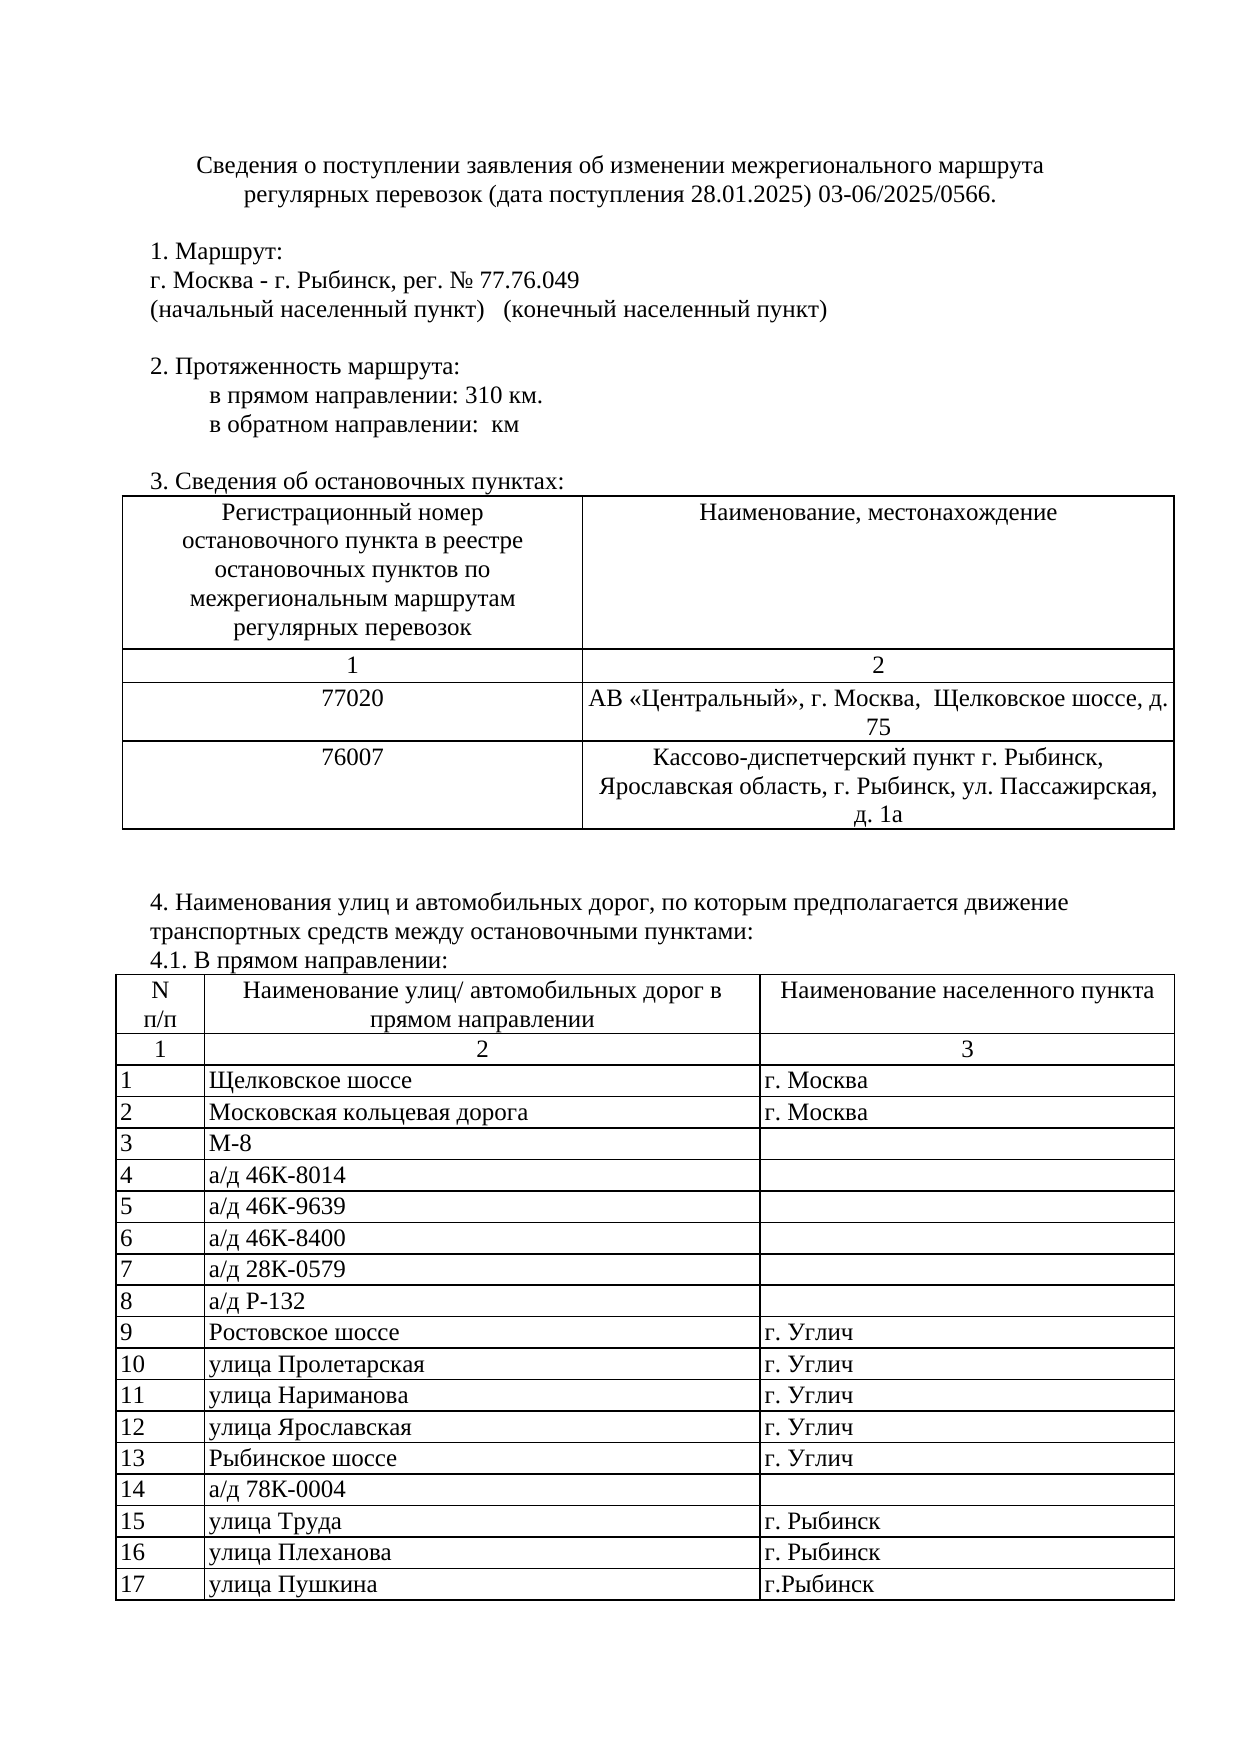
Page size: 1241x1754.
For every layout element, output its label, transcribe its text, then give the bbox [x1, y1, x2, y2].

table_cell Ростовское шоссе [205, 1317, 759, 1347]
text 1. Маршрут: [150, 236, 1090, 265]
table_cell 13 [117, 1443, 204, 1473]
table_cell а/д 78К-0004 [205, 1475, 759, 1504]
table_cell 7 [117, 1255, 204, 1284]
table_cell г. Углич [761, 1349, 1174, 1379]
table_cell г. Рыбинск [761, 1538, 1174, 1567]
table_cell [761, 1475, 1174, 1504]
table_cell а/д 46К-8400 [205, 1223, 759, 1253]
table_cell 1 [117, 1066, 204, 1096]
table_cell 5 [117, 1192, 204, 1221]
table_header N п/п [117, 975, 204, 1033]
table_cell улица Ярославская [205, 1412, 759, 1442]
table_cell 10 [117, 1349, 204, 1379]
table_cell М-8 [205, 1129, 759, 1158]
table_header Наименование улиц/ автомобильных дорог в прямом направлении [205, 975, 759, 1033]
table_cell 14 [117, 1475, 204, 1504]
text 4.1. В прямом направлении: [150, 945, 1090, 973]
table_cell г. Москва [761, 1066, 1174, 1096]
table_cell улица Пушкина [205, 1569, 759, 1599]
table_cell г. Рыбинск [761, 1506, 1174, 1536]
table_cell а/д Р-132 [205, 1286, 759, 1316]
table_cell [761, 1223, 1174, 1253]
text 2. Протяженность маршрута: [150, 351, 1090, 380]
table_cell улица Труда [205, 1506, 759, 1536]
table_cell [761, 1255, 1174, 1284]
table_cell [761, 1192, 1174, 1221]
table_cell 77020 [123, 683, 582, 740]
text Сведения о поступлении заявления об изменении межрегионального маршрута регулярных перевозок (дата поступления 28.01.2025) 03-06/2025/0566. [150, 150, 1090, 207]
table_cell 2 [205, 1034, 759, 1064]
table_header Наименование населенного пункта [761, 975, 1174, 1033]
table_cell 1 [123, 650, 582, 681]
table_cell а/д 28К-0579 [205, 1255, 759, 1284]
table_cell 11 [117, 1380, 204, 1410]
table_cell 16 [117, 1538, 204, 1567]
table_cell 17 [117, 1569, 204, 1599]
table_cell Щелковское шоссе [205, 1066, 759, 1096]
table_cell г. Углич [761, 1380, 1174, 1410]
table_cell Кассово-диспетчерский пункт г. Рыбинск, Ярославская область, г. Рыбинск, ул. Пассажирская, д. 1а [583, 742, 1173, 828]
table_cell 76007 [123, 742, 582, 828]
table_cell 2 [117, 1097, 204, 1127]
table_cell г. Углич [761, 1443, 1174, 1473]
table_header Наименование, местонахождение [583, 497, 1173, 648]
text в прямом направлении: 310 км. [150, 380, 1090, 409]
table_cell г. Углич [761, 1412, 1174, 1442]
table_cell [761, 1286, 1174, 1316]
table_cell 3 [761, 1034, 1174, 1064]
table_cell 6 [117, 1223, 204, 1253]
text (начальный населенный пункт) (конечный населенный пункт) [150, 294, 1090, 322]
table_cell [761, 1129, 1174, 1158]
table_cell 8 [117, 1286, 204, 1316]
table_cell а/д 46К-9639 [205, 1192, 759, 1221]
table_cell улица Нариманова [205, 1380, 759, 1410]
table_cell г.Рыбинск [761, 1569, 1174, 1599]
text 3. Сведения об остановочных пунктах: [150, 466, 1090, 495]
table_cell 12 [117, 1412, 204, 1442]
table_cell улица Пролетарская [205, 1349, 759, 1379]
text в обратном направлении: км [150, 409, 1090, 437]
table_cell 15 [117, 1506, 204, 1536]
text г. Москва - г. Рыбинск, рег. № 77.76.049 [150, 265, 1090, 294]
table_cell а/д 46К-8014 [205, 1160, 759, 1190]
table_cell г. Москва [761, 1097, 1174, 1127]
table_cell [761, 1160, 1174, 1190]
table_cell Московская кольцевая дорога [205, 1097, 759, 1127]
table_cell улица Плеханова [205, 1538, 759, 1567]
table_header Регистрационный номер остановочного пункта в реестре остановочных пунктов по межрегиональным маршрутам регулярных перевозок [123, 497, 582, 648]
table_cell 9 [117, 1317, 204, 1347]
table_cell г. Углич [761, 1317, 1174, 1347]
table_cell 4 [117, 1160, 204, 1190]
text 4. Наименования улиц и автомобильных дорог, по которым предполагается движение транспортных средств между остановочными пунктами: [150, 887, 1090, 945]
table_cell 1 [117, 1034, 204, 1064]
table_cell 3 [117, 1129, 204, 1158]
table_cell 2 [583, 650, 1173, 681]
table_cell АВ «Центральный», г. Москва, Щелковское шоссе, д. 75 [583, 683, 1173, 740]
table_cell Рыбинское шоссе [205, 1443, 759, 1473]
